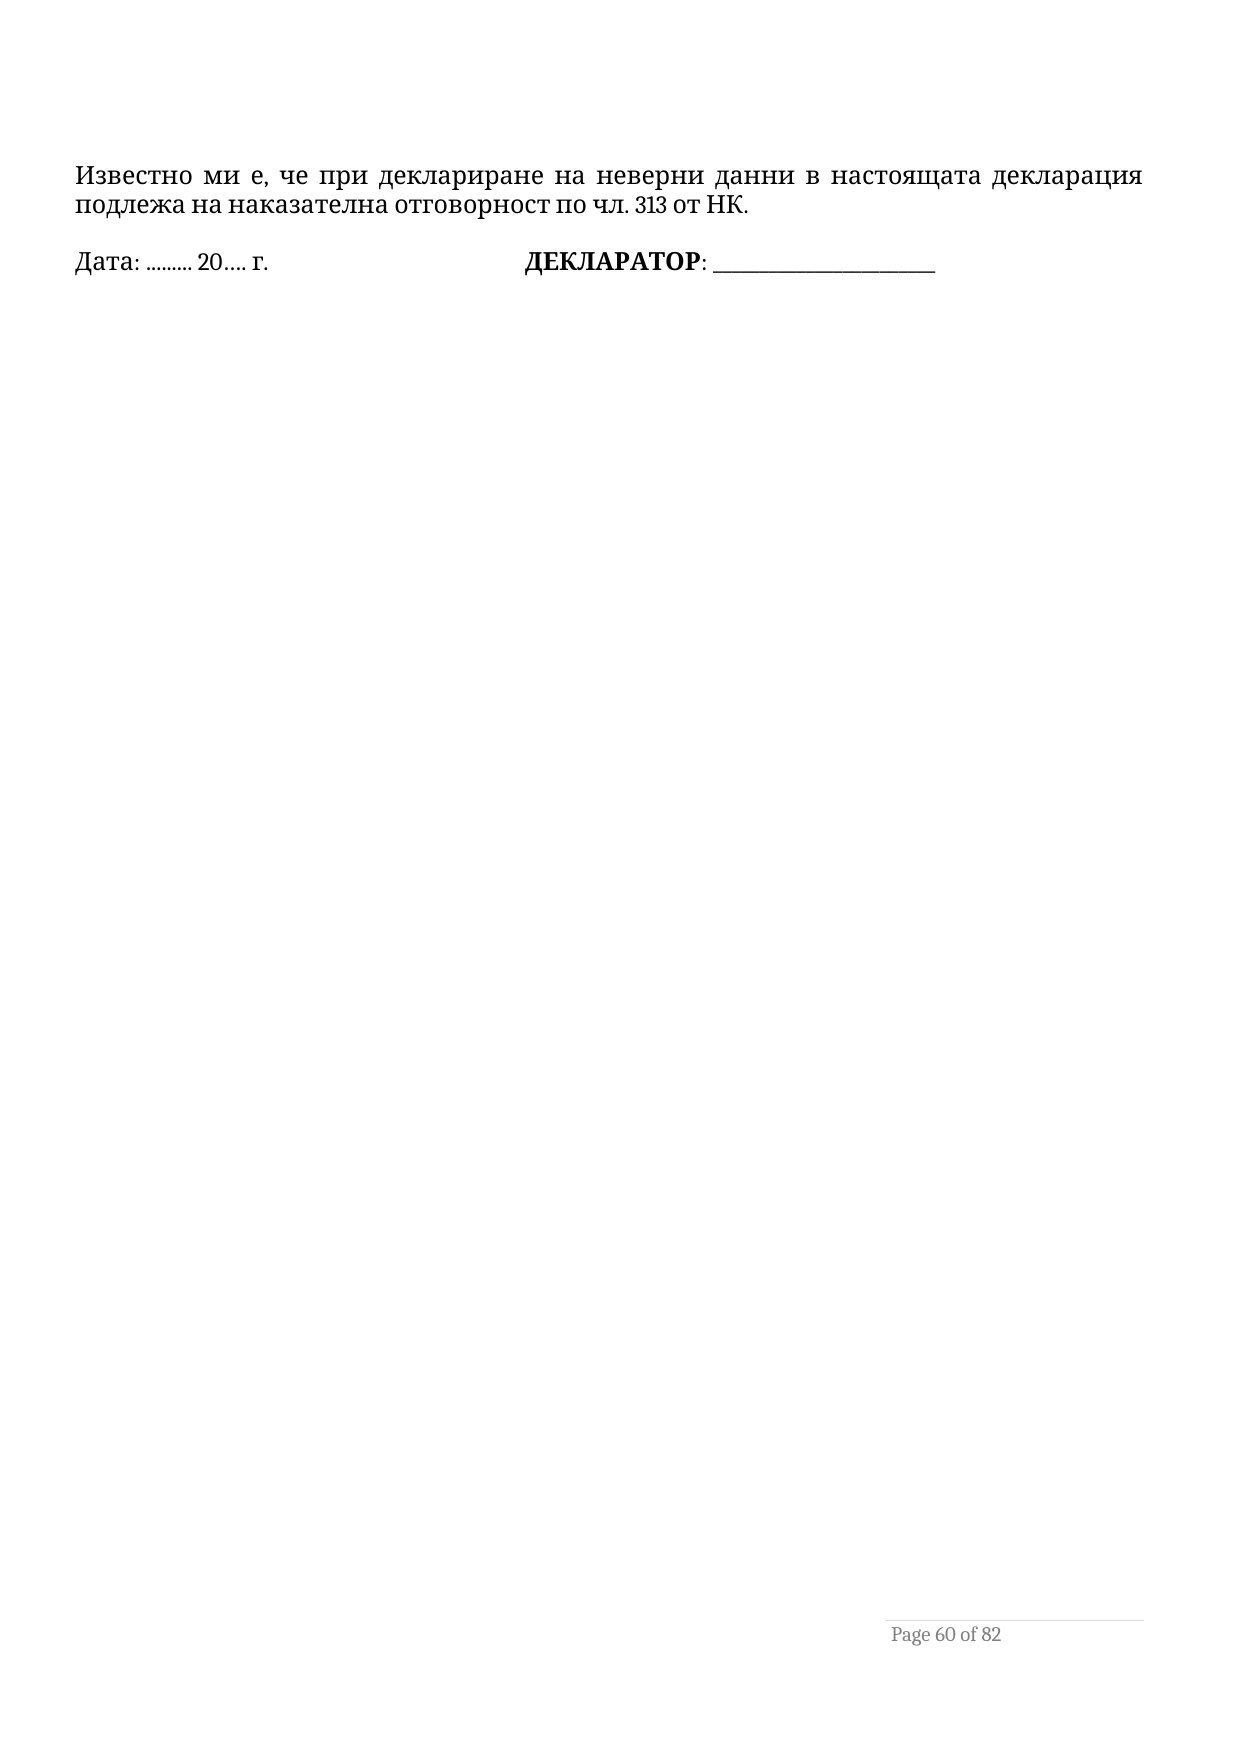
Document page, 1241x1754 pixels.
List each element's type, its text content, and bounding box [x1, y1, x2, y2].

text Известно ми е, че при деклариране на неверни данни в настоящата декларация подлежа на наказателна отговорност по чл. 313 от НК. [75, 162, 1144, 219]
text Дата: ......... 20…. г. ДЕКЛАРАТОР: ________________________ [75, 248, 1144, 277]
